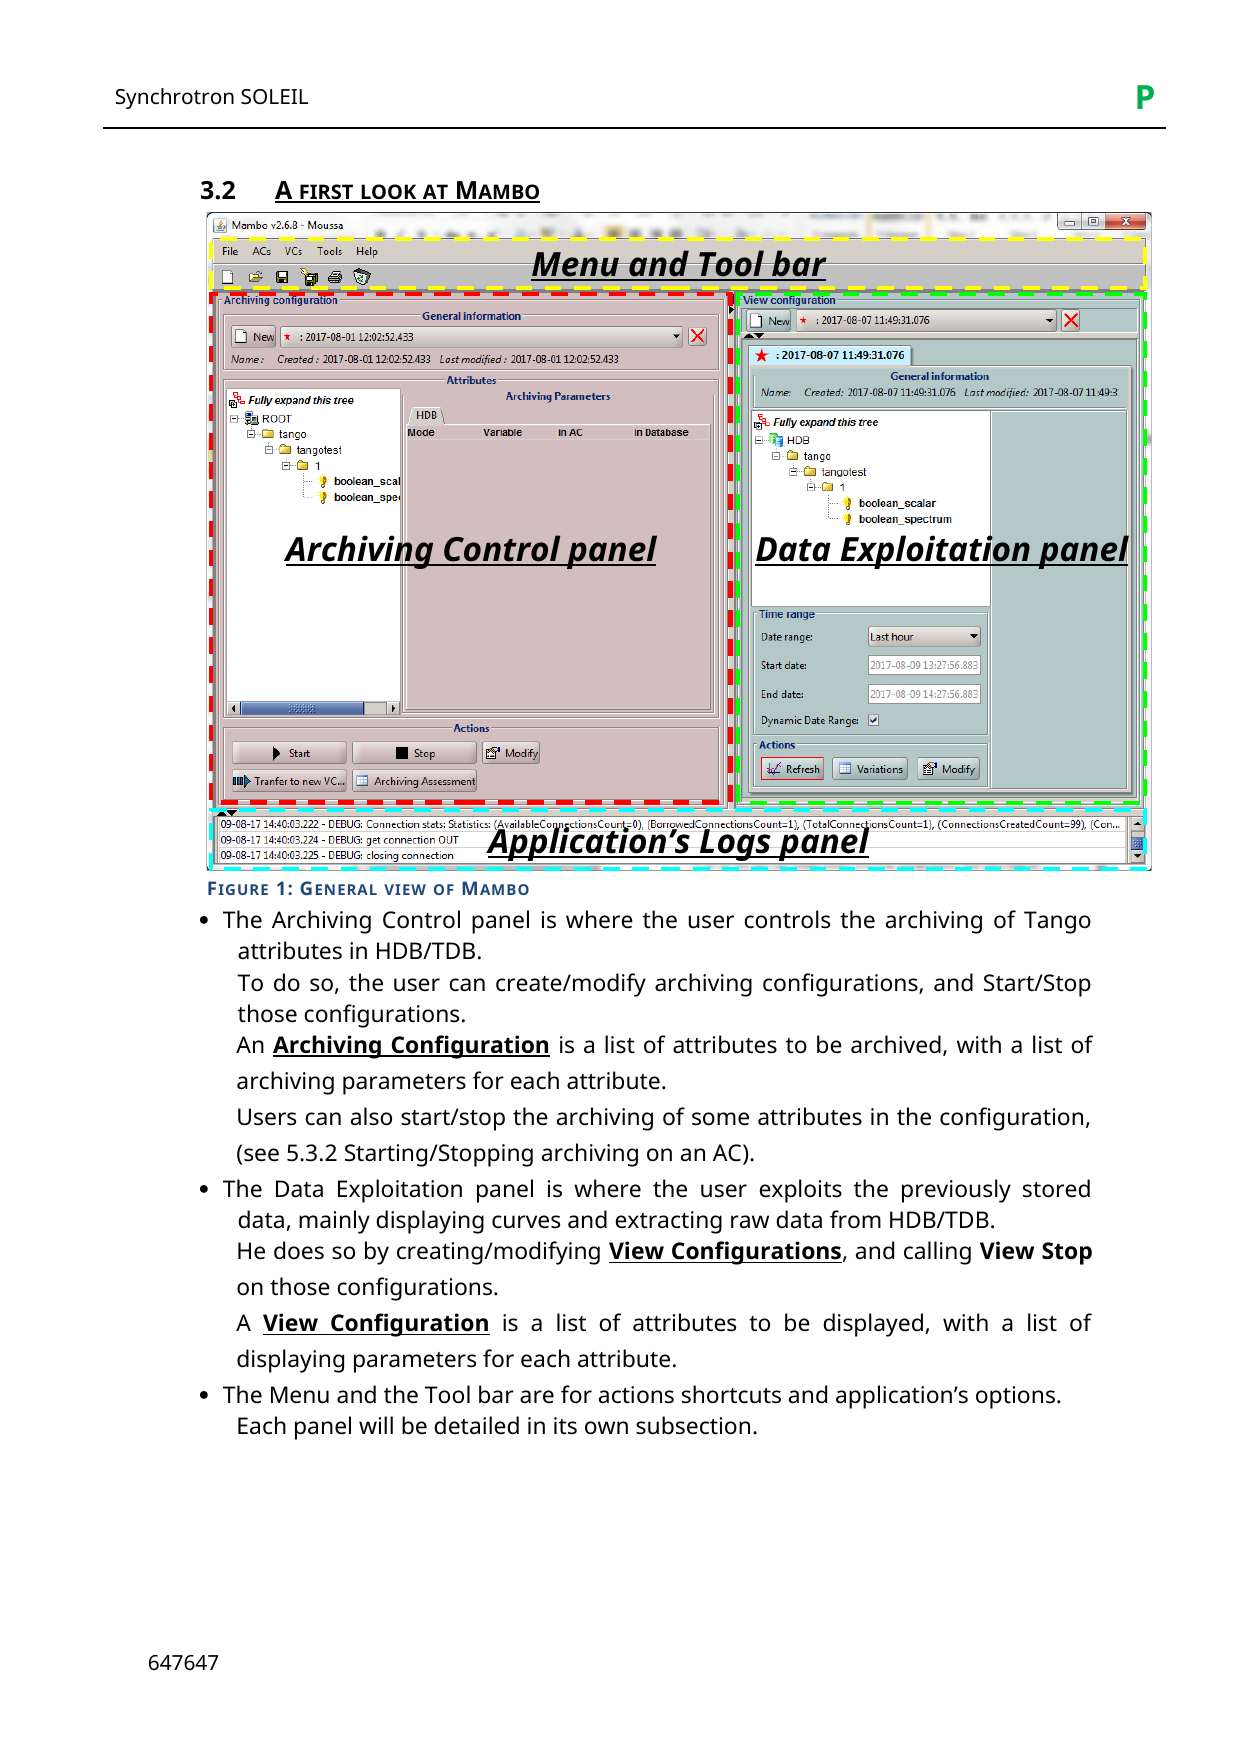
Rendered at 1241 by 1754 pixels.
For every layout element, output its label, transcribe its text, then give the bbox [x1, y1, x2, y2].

text To do so, the user can create/modify archiving configurations, and Start/Stop those configurations. [237, 967, 1093, 1029]
text Each panel will be detailed in its own subsection. [162, 1410, 1093, 1442]
text An Archiving Configuration is a list of attributes to be archived, with a list of archiving parameters for each attribute. [236, 1029, 1093, 1096]
subtitle A first look at Mambo [200, 173, 1093, 207]
list The Menu and the Tool bar are for actions shortcuts and application’s options. [200, 1379, 1093, 1410]
text Figure 1: General view of Mambo [162, 875, 1093, 900]
picture [206, 212, 1152, 871]
list The Archiving Control panel is where the user controls the archiving of Tango attributes in HDB/TDB. [200, 904, 1093, 967]
text Users can also start/stop the archiving of some attributes in the configuration, (see 5.3.2 Starting/Stopping archiving on an AC). [236, 1101, 1093, 1168]
list The Data Exploitation panel is where the user exploits the previously stored data, mainly displaying curves and extracting raw data from HDB/TDB. [200, 1173, 1093, 1235]
text He does so by creating/modifying View Configurations, and calling View Stop on those configurations. [236, 1235, 1093, 1302]
text A View Configuration is a list of attributes to be displayed, with a list of displaying parameters for each attribute. [236, 1307, 1093, 1374]
